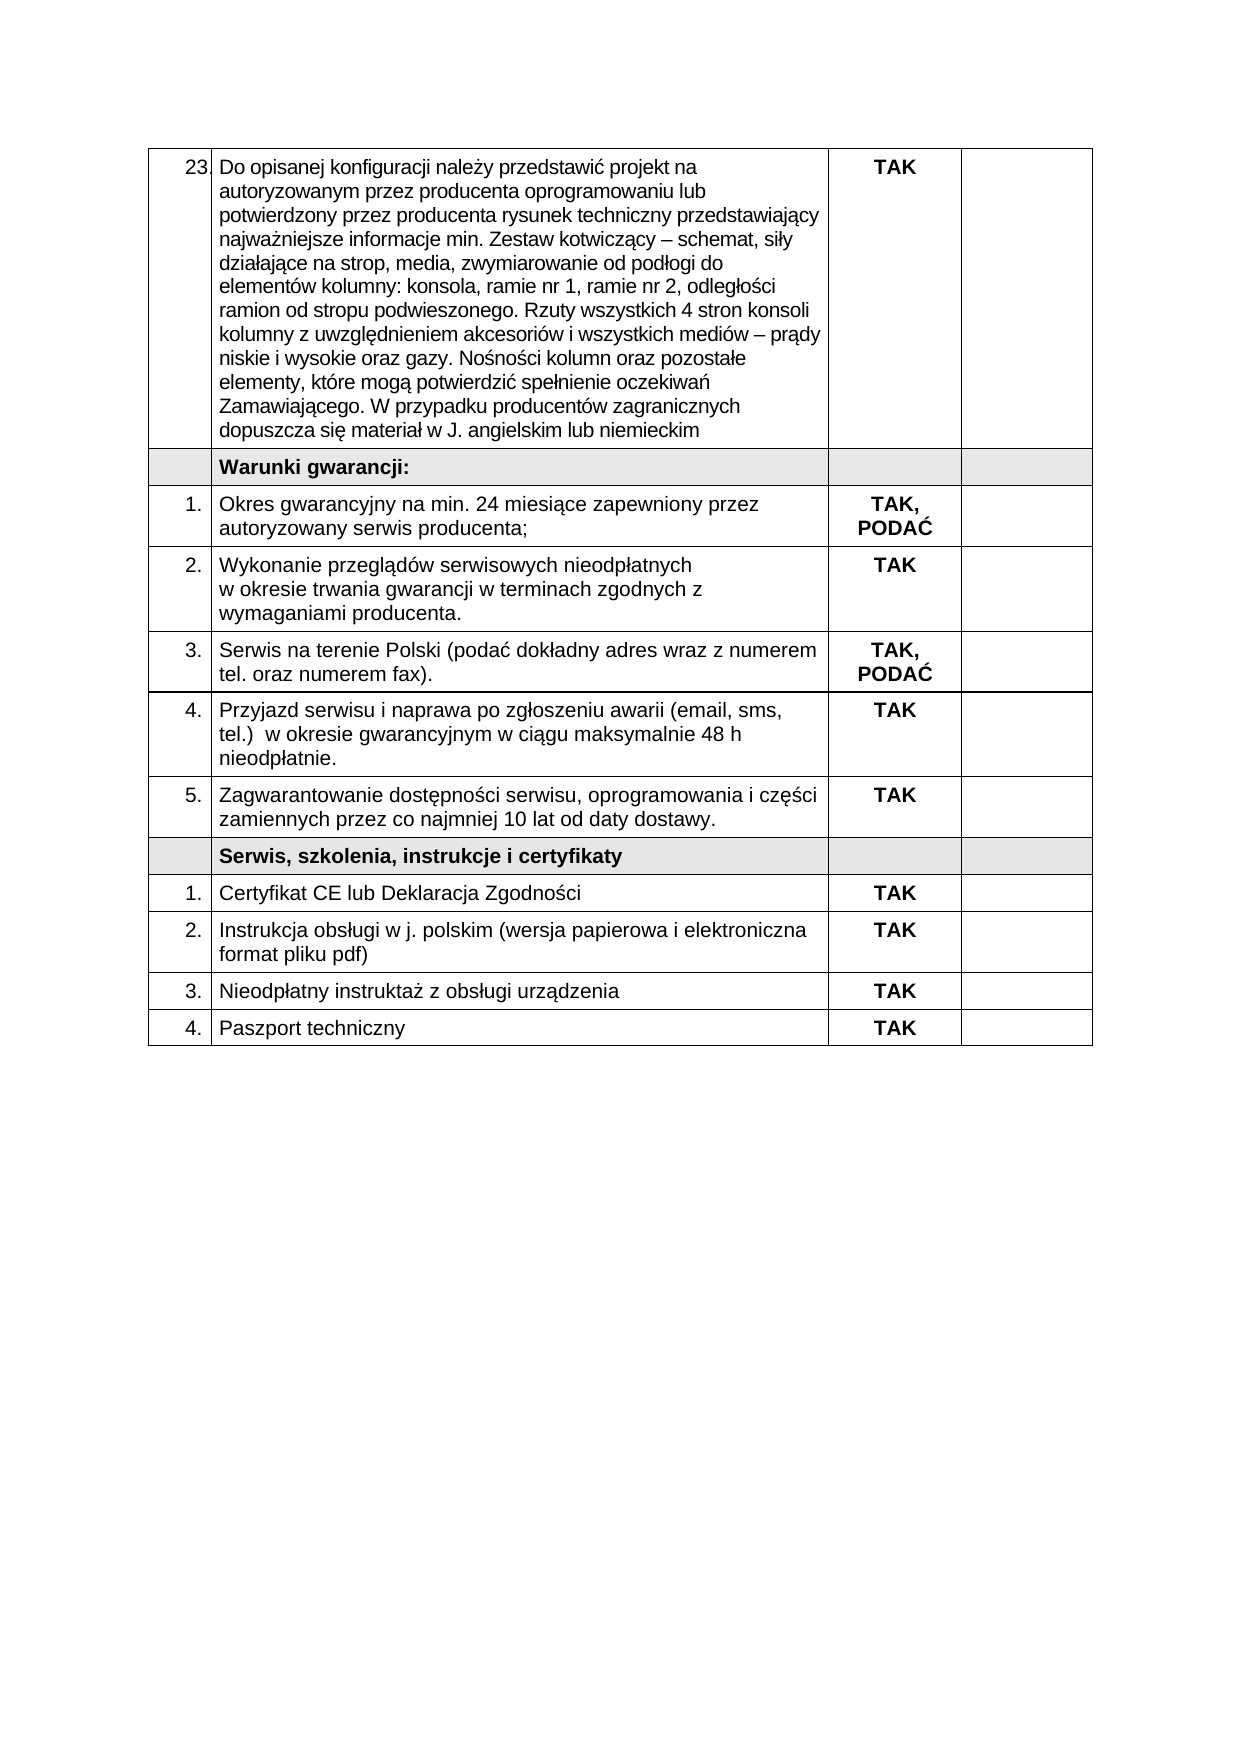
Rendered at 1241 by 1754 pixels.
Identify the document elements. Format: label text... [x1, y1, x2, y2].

table_cell [149, 777, 211, 837]
table_cell [149, 693, 211, 776]
table_cell TAK [829, 1010, 961, 1045]
table_cell Serwis na terenie Polski (podać dokładny adres wraz z numerem tel. oraz numerem fax). [212, 632, 828, 691]
table_cell Warunki gwarancji: [212, 449, 828, 485]
table_cell [149, 875, 211, 911]
table_cell [962, 1010, 1092, 1045]
table_cell Przyjazd serwisu i naprawa po zgłoszeniu awarii (email, sms, tel.) w okresie gwarancyjnym w ciągu maksymalnie 48 h nieodpłatnie. [212, 693, 828, 776]
table_cell Wykonanie przeglądów serwisowych nieodpłatnych w okresie trwania gwarancji w terminach zgodnych z wymaganiami producenta. [212, 547, 828, 631]
table_cell Okres gwarancyjny na min. 24 miesiące zapewniony przez autoryzowany serwis producenta; [212, 486, 828, 546]
table_cell [149, 973, 211, 1008]
table_cell Paszport techniczny [212, 1010, 828, 1045]
table_cell [149, 486, 211, 546]
table_cell Nieodpłatny instruktaż z obsługi urządzenia [212, 973, 828, 1008]
table_cell [962, 547, 1092, 631]
table_cell TAK [829, 547, 961, 631]
table_cell TAK, PODAĆ [829, 486, 961, 546]
table_cell TAK [829, 912, 961, 972]
table_cell TAK [829, 777, 961, 837]
table_cell [149, 632, 211, 691]
table_cell Serwis, szkolenia, instrukcje i certyfikaty [212, 838, 828, 874]
table_cell TAK [829, 973, 961, 1008]
table_cell Instrukcja obsługi w j. polskim (wersja papierowa i elektroniczna format pliku pdf) [212, 912, 828, 972]
table_cell TAK [829, 875, 961, 911]
table_cell TAK [829, 693, 961, 776]
table_cell TAK [829, 149, 961, 448]
table_cell Zagwarantowanie dostępności serwisu, oprogramowania i części zamiennych przez co najmniej 10 lat od daty dostawy. [212, 777, 828, 837]
table_cell [149, 912, 211, 972]
table_cell [149, 838, 211, 874]
table_cell [962, 973, 1092, 1008]
table_cell [962, 632, 1092, 691]
table_cell [962, 693, 1092, 776]
table_cell Certyfikat CE lub Deklaracja Zgodności [212, 875, 828, 911]
table_cell [149, 149, 211, 448]
table_cell [829, 449, 961, 485]
table_cell [962, 486, 1092, 546]
table_cell [962, 149, 1092, 448]
table_cell [149, 547, 211, 631]
table_cell [829, 838, 961, 874]
table_cell [962, 912, 1092, 972]
table_cell Do opisanej konfiguracji należy przedstawić projekt na autoryzowanym przez producenta oprogramowaniu lub potwierdzony przez producenta rysunek techniczny przedstawiający najważniejsze informacje min. Zestaw kotwiczący – schemat, siły działające na strop, media, zwymiarowanie od podłogi do elementów kolumny: konsola, ramie nr 1, ramie nr 2, odległości ramion od stropu podwieszonego. Rzuty wszystkich 4 stron konsoli kolumny z uwzględnieniem akcesoriów i wszystkich mediów – prądy niskie i wysokie oraz gazy. Nośności kolumn oraz pozostałe elementy, które mogą potwierdzić spełnienie oczekiwań Zamawiającego. W przypadku producentów zagranicznych dopuszcza się materiał w J. angielskim lub niemieckim [212, 149, 828, 448]
table_cell [962, 449, 1092, 485]
table_cell TAK, PODAĆ [829, 632, 961, 691]
table_cell [962, 875, 1092, 911]
table_cell [149, 1010, 211, 1045]
table_cell [962, 838, 1092, 874]
table_cell [149, 449, 211, 485]
table_cell [962, 777, 1092, 837]
